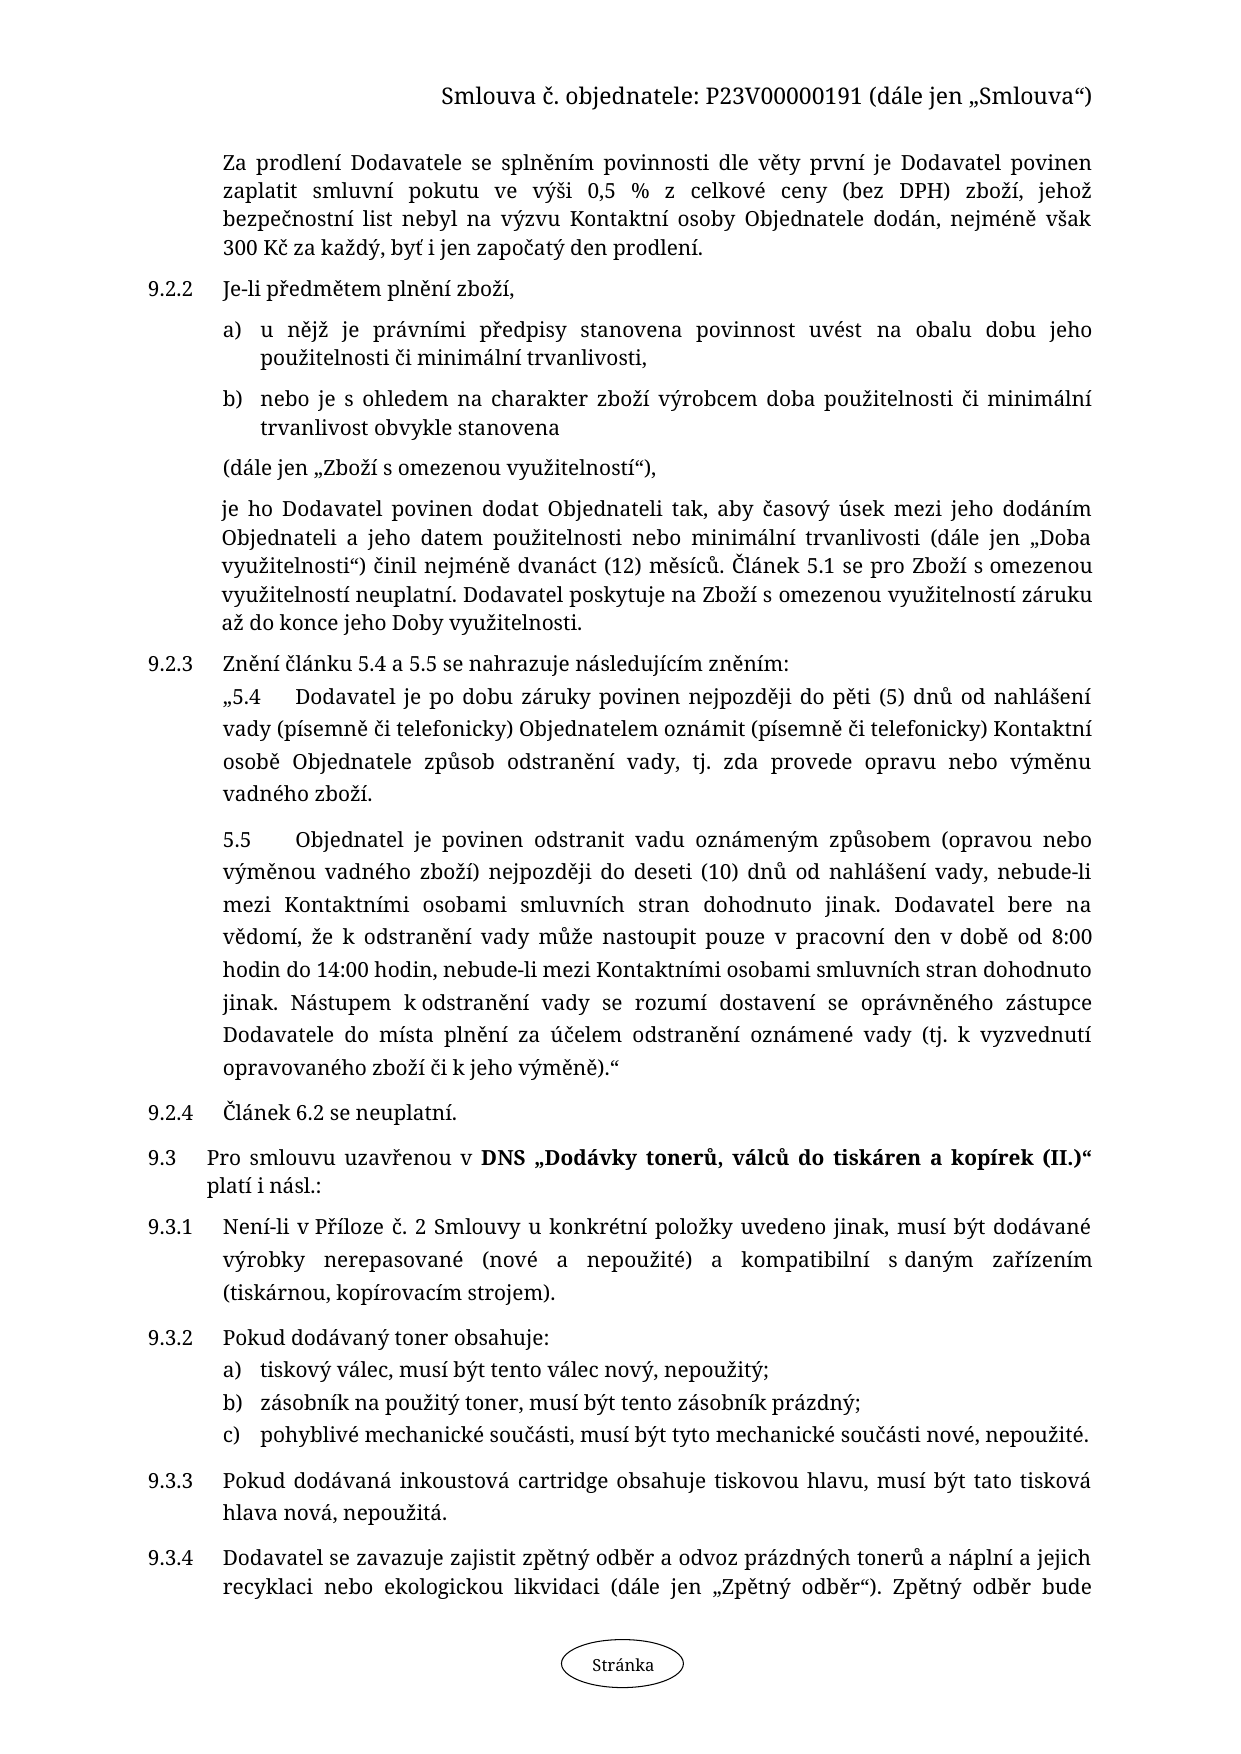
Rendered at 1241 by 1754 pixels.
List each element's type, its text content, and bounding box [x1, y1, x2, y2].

list Článek 6.2 se neuplatní. [148, 1098, 1093, 1126]
text (dále jen „Zboží s omezenou využitelností“), [223, 453, 1093, 482]
list Znění článku 5.4 a 5.5 se nahrazuje následujícím zněním: [148, 649, 1093, 678]
list „5.4 Dodavatel je po dobu záruky povinen nejpozději do pěti (5) dnů od nahlášení vady (písemně či telefonicky) Objednatelem oznámit (písemně či telefonicky) Kontaktní osobě Objednatele způsob odstranění vady, tj. zda provede opravu nebo výměnu vadného zboží. [223, 682, 1093, 808]
list Pokud dodávaný toner obsahuje: [148, 1323, 1093, 1351]
text je ho Dodavatel povinen dodat Objednateli tak, aby časový úsek mezi jeho dodáním Objednateli a jeho datem použitelnosti nebo minimální trvanlivosti (dále jen „Doba využitelnosti“) činil nejméně dvanáct (12) měsíců. Článek 5.1 se pro Zboží s omezenou využitelností neuplatní. Dodavatel poskytuje na Zboží s omezenou využitelností záruku až do konce jeho Doby využitelnosti. [221, 494, 1093, 637]
list u nějž je právními předpisy stanovena povinnost uvést na obalu dobu jeho použitelnosti či minimální trvanlivosti, [223, 315, 1093, 372]
list Není-li v Příloze č. 2 Smlouvy u konkrétní položky uvedeno jinak, musí být dodávané výrobky nerepasované (nové a nepoužité) a kompatibilní s daným zařízením (tiskárnou, kopírovacím strojem). [148, 1212, 1093, 1306]
list tiskový válec, musí být tento válec nový, nepoužitý; [223, 1355, 1093, 1384]
list Pro smlouvu uzavřenou v DNS „Dodávky tonerů, válců do tiskáren a kopírek (II.)“ platí i násl.: [148, 1143, 1093, 1200]
list pohyblivé mechanické součásti, musí být tyto mechanické součásti nové, nepoužité. [223, 1421, 1093, 1449]
list 5.5 Objednatel je povinen odstranit vadu oznámeným způsobem (opravou nebo výměnou vadného zboží) nejpozději do deseti (10) dnů od nahlášení vady, nebude-li mezi Kontaktními osobami smluvních stran dohodnuto jinak. Dodavatel bere na vědomí, že k odstranění vady může nastoupit pouze v pracovní den v době od 8:00 hodin do 14:00 hodin, nebude-li mezi Kontaktními osobami smluvních stran dohodnuto jinak. Nástupem k odstranění vady se rozumí dostavení se oprávněného zástupce Dodavatele do místa plnění za účelem odstranění oznámené vady (tj. k vyzvednutí opravovaného zboží či k jeho výměně).“ [223, 825, 1093, 1081]
list nebo je s ohledem na charakter zboží výrobcem doba použitelnosti či minimální trvanlivost obvykle stanovena [223, 384, 1093, 441]
list Pokud dodávaná inkoustová cartridge obsahuje tiskovou hlavu, musí být tato tisková hlava nová, nepoužitá. [148, 1466, 1093, 1527]
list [148, 1543, 1093, 1600]
list zásobník na použitý toner, musí být tento zásobník prázdný; [223, 1388, 1093, 1416]
list Je-li předmětem plnění zboží, [148, 274, 1093, 302]
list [148, 148, 1093, 261]
